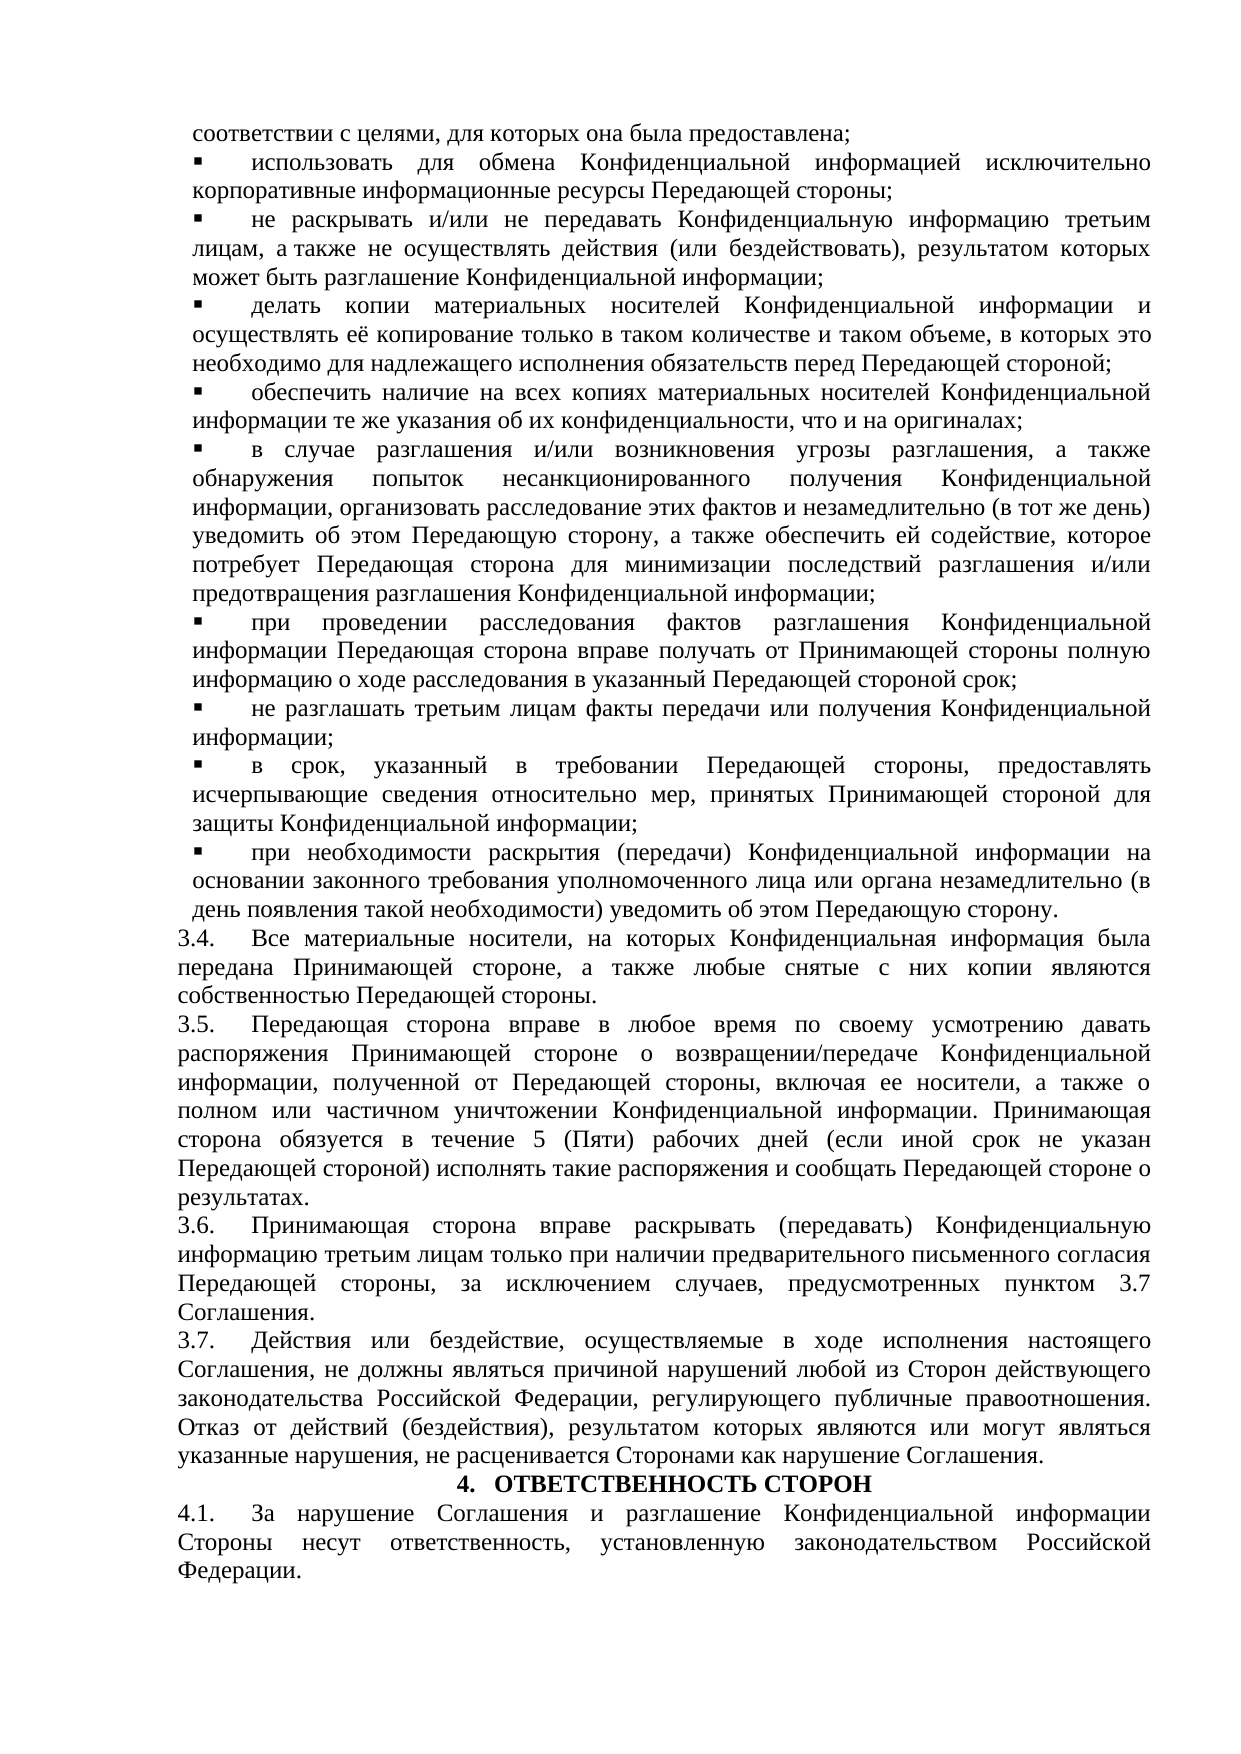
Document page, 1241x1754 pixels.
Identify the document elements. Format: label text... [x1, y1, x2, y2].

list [192, 118, 1152, 147]
list Принимающая сторона вправе раскрывать (передавать) Конфиденциальную информацию третьим лицам только при наличии предварительного письменного согласия Передающей стороны, за исключением случаев, предусмотренных пунктом 3.7 Соглашения. [177, 1211, 1152, 1326]
list в случае разглашения и/или возникновения угрозы разглашения, а также обнаружения попыток несанкционированного получения Конфиденциальной информации, организовать расследование этих фактов и незамедлительно (в тот же день) уведомить об этом Передающую сторону, а также обеспечить ей содействие, которое потребует Передающая сторона для минимизации последствий разглашения и/или предотвращения разглашения Конфиденциальной информации; [192, 434, 1152, 607]
list делать копии материальных носителей Конфиденциальной информации и осуществлять её копирование только в таком количестве и таком объеме, в которых это необходимо для надлежащего исполнения обязательств перед Передающей стороной; [192, 291, 1152, 377]
list обеспечить наличие на всех копиях материальных носителей Конфиденциальной информации те же указания об их конфиденциальности, что и на оригиналах; [192, 377, 1152, 434]
list Действия или бездействие, осуществляемые в ходе исполнения настоящего Соглашения, не должны являться причиной нарушений любой из Сторон действующего законодательства Российской Федерации, регулирующего публичные правоотношения. Отказ от действий (бездействия), результатом которых являются или могут являться указанные нарушения, не расценивается Сторонами как нарушение Соглашения. [177, 1326, 1152, 1469]
list при проведении расследования фактов разглашения Конфиденциальной информации Передающая сторона вправе получать от Принимающей стороны полную информацию о ходе расследования в указанный Передающей стороной срок; [192, 607, 1152, 693]
list не разглашать третьим лицам факты передачи или получения Конфиденциальной информации; [192, 693, 1152, 751]
list не раскрывать и/или не передавать Конфиденциальную информацию третьим лицам, а также не осуществлять действия (или бездействовать), результатом которых может быть разглашение Конфиденциальной информации; [192, 204, 1152, 291]
list ОТВЕТСТВЕННОСТЬ СТОРОН [177, 1469, 1152, 1498]
list в срок, указанный в требовании Передающей стороны, предоставлять исчерпывающие сведения относительно мер, принятых Принимающей стороной для защиты Конфиденциальной информации; [192, 751, 1152, 837]
list Все материальные носители, на которых Конфиденциальная информация была передана Принимающей стороне, а также любые снятые с них копии являются собственностью Передающей стороны. [177, 923, 1152, 1009]
list использовать для обмена Конфиденциальной информацией исключительно корпоративные информационные ресурсы Передающей стороны; [192, 147, 1152, 204]
list За нарушение Соглашения и разглашение Конфиденциальной информации Стороны несут ответственность, установленную законодательством Российской Федерации. [177, 1498, 1152, 1584]
list Передающая сторона вправе в любое время по своему усмотрению давать распоряжения Принимающей стороне о возвращении/передаче Конфиденциальной информации, полученной от Передающей стороны, включая ее носители, а также о полном или частичном уничтожении Конфиденциальной информации. Принимающая сторона обязуется в течение 5 (Пяти) рабочих дней (если иной срок не указан Передающей стороной) исполнять такие распоряжения и сообщать Передающей стороне о результатах. [177, 1009, 1152, 1211]
list при необходимости раскрытия (передачи) Конфиденциальной информации на основании законного требования уполномоченного лица или органа незамедлительно (в день появления такой необходимости) уведомить об этом Передающую сторону. [192, 837, 1152, 923]
